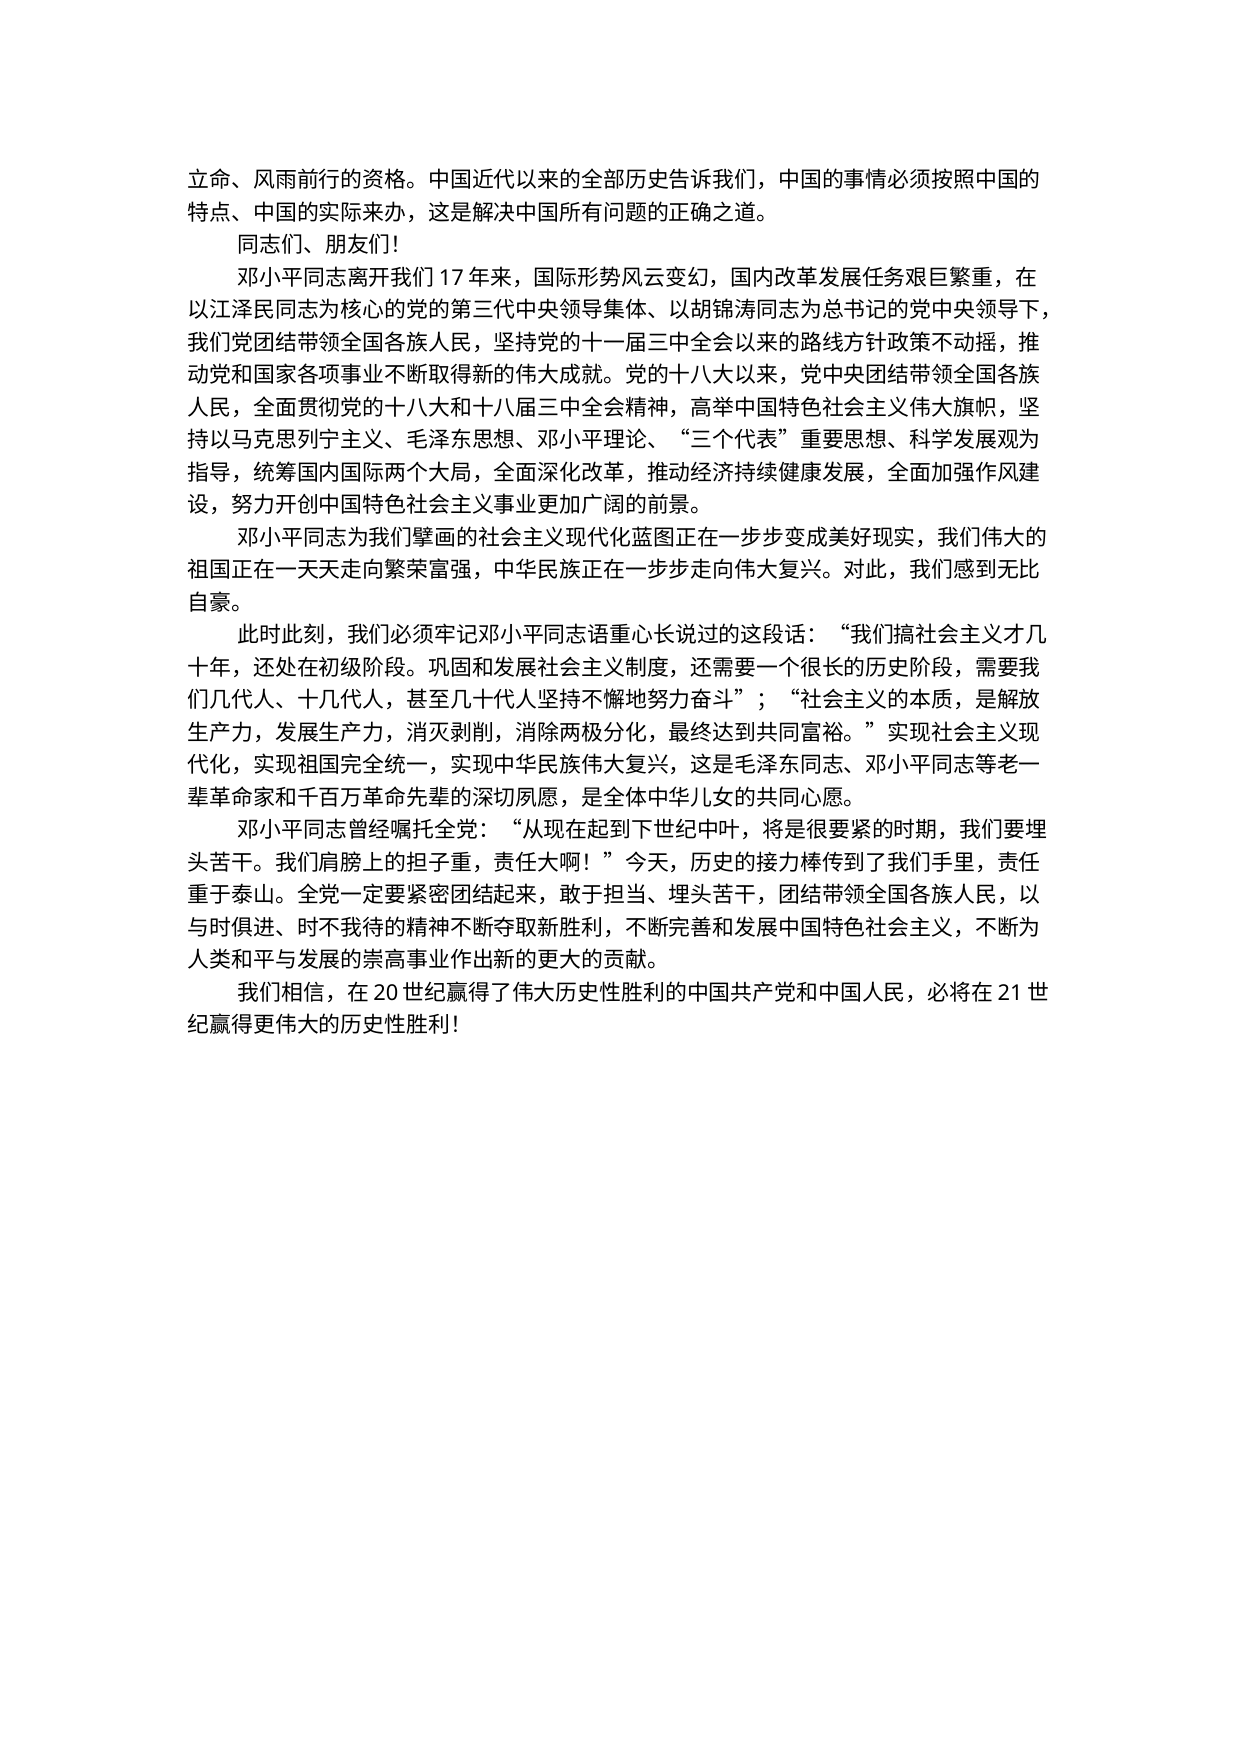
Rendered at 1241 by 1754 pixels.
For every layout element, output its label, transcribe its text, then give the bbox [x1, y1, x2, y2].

text 邓小平同志为我们擘画的社会主义现代化蓝图正在一步步变成美好现实，我们伟大的祖国正在一天天走向繁荣富强，中华民族正在一步步走向伟大复兴。对此，我们感到无比自豪。 [187, 519, 1053, 617]
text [187, 162, 1053, 227]
text 邓小平同志离开我们17年来，国际形势风云变幻，国内改革发展任务艰巨繁重，在以江泽民同志为核心的党的第三代中央领导集体、以胡锦涛同志为总书记的党中央领导下，我们党团结带领全国各族人民，坚持党的十一届三中全会以来的路线方针政策不动摇，推动党和国家各项事业不断取得新的伟大成就。党的十八大以来，党中央团结带领全国各族人民，全面贯彻党的十八大和十八届三中全会精神，高举中国特色社会主义伟大旗帜，坚持以马克思列宁主义、毛泽东思想、邓小平理论、“三个代表”重要思想、科学发展观为指导，统筹国内国际两个大局，全面深化改革，推动经济持续健康发展，全面加强作风建设，努力开创中国特色社会主义事业更加广阔的前景。 [187, 259, 1053, 519]
text 我们相信，在20世纪赢得了伟大历史性胜利的中国共产党和中国人民，必将在21世纪赢得更伟大的历史性胜利！ [187, 974, 1053, 1039]
text 同志们、朋友们！ [187, 227, 1053, 259]
text 邓小平同志曾经嘱托全党：“从现在起到下世纪中叶，将是很要紧的时期，我们要埋头苦干。我们肩膀上的担子重，责任大啊！”今天，历史的接力棒传到了我们手里，责任重于泰山。全党一定要紧密团结起来，敢于担当、埋头苦干，团结带领全国各族人民，以与时俱进、时不我待的精神不断夺取新胜利，不断完善和发展中国特色社会主义，不断为人类和平与发展的崇高事业作出新的更大的贡献。 [187, 812, 1053, 974]
text 此时此刻，我们必须牢记邓小平同志语重心长说过的这段话：“我们搞社会主义才几十年，还处在初级阶段。巩固和发展社会主义制度，还需要一个很长的历史阶段，需要我们几代人、十几代人，甚至几十代人坚持不懈地努力奋斗”；“社会主义的本质，是解放生产力，发展生产力，消灭剥削，消除两极分化，最终达到共同富裕。”实现社会主义现代化，实现祖国完全统一，实现中华民族伟大复兴，这是毛泽东同志、邓小平同志等老一辈革命家和千百万革命先辈的深切夙愿，是全体中华儿女的共同心愿。 [187, 617, 1053, 812]
